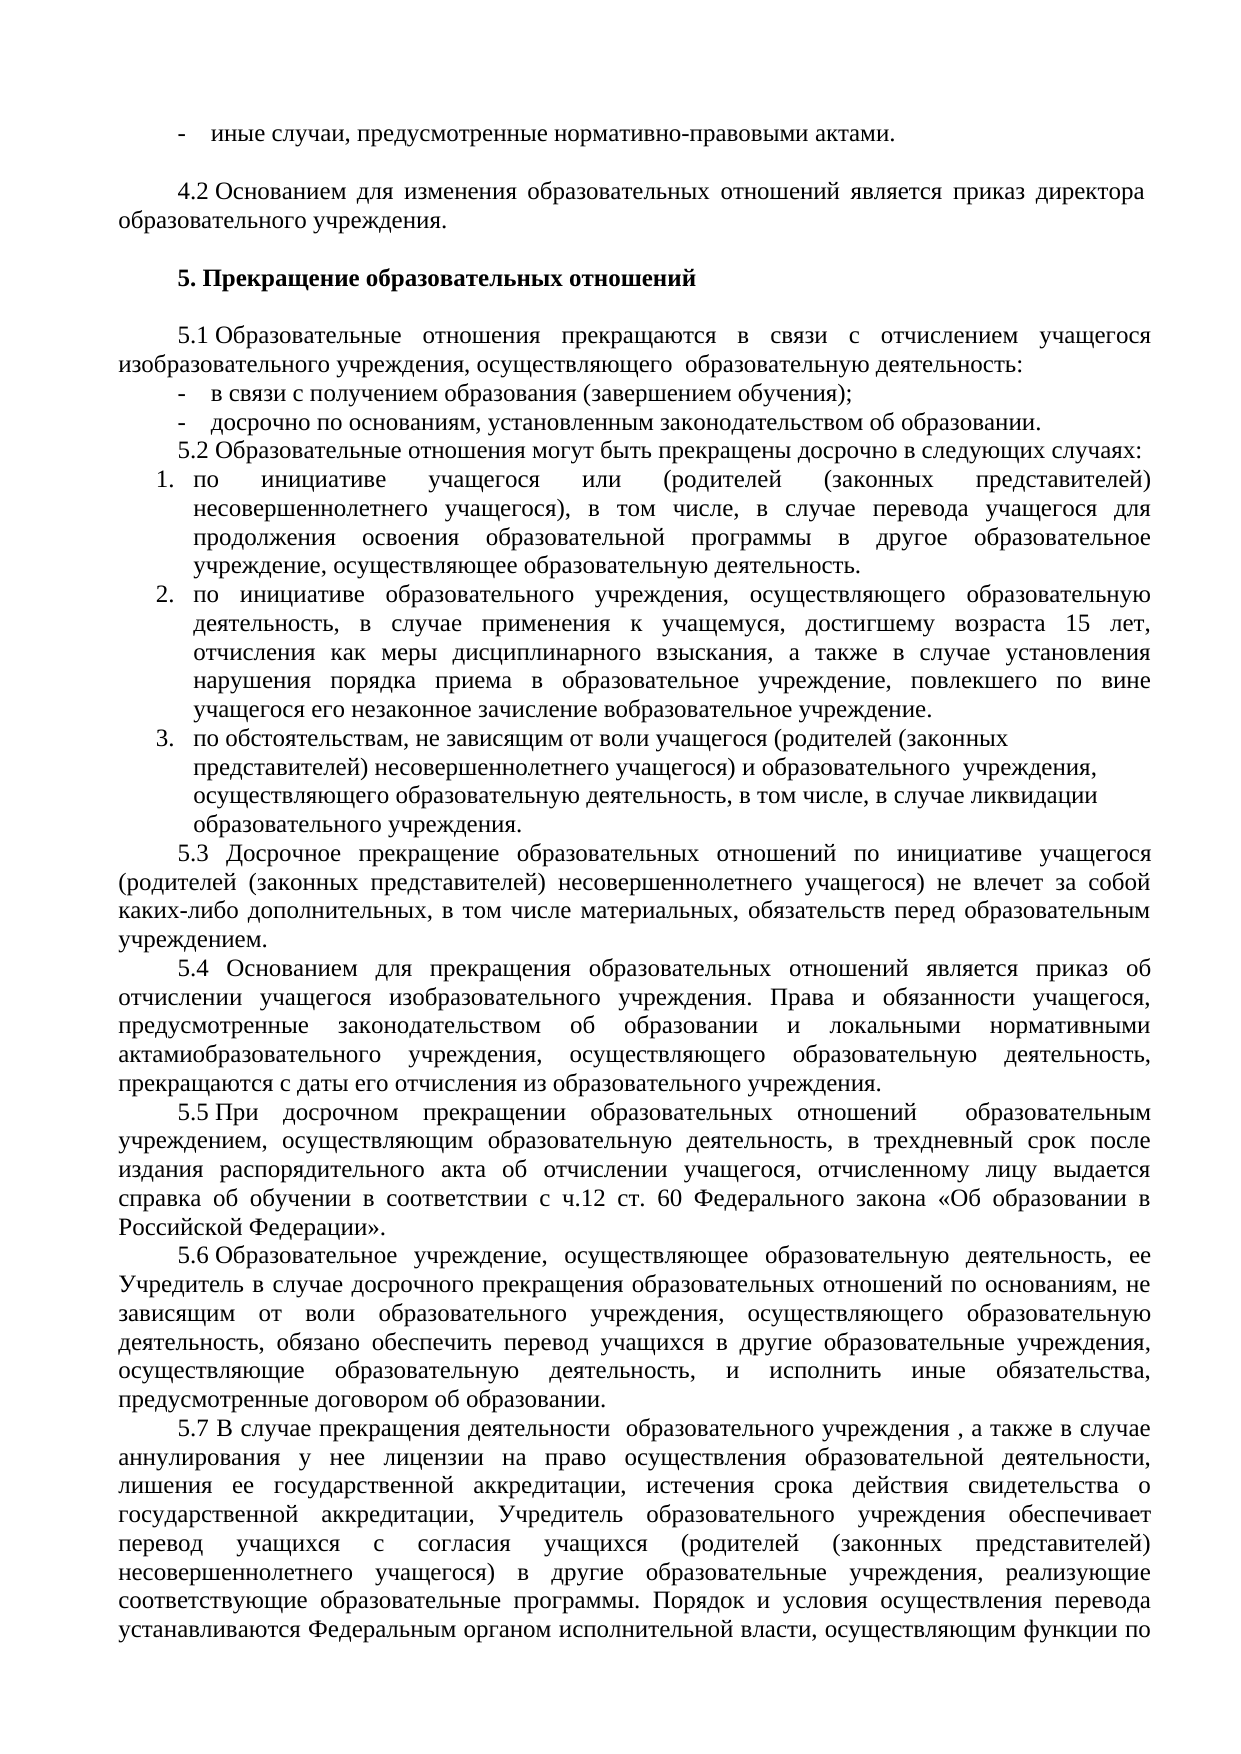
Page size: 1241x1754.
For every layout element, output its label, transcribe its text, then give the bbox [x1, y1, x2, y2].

list по инициативе образовательного учреждения, осуществляющего образовательную деятельность, в случае применения к учащемуся, достигшему возраста 15 лет, отчисления как меры дисциплинарного взыскания, а также в случае установления нарушения порядка приема в образовательное учреждение, повлекшего по вине учащегося его незаконное зачисление вобразовательное учреждение. [156, 579, 1152, 723]
text 5.3 Досрочное прекращение образовательных отношений по инициативе учащегося (родителей (законных представителей) несовершеннолетнего учащегося) не влечет за собой каких-либо дополнительных, в том числе материальных, обязательств перед образовательным учреждением. [118, 838, 1152, 953]
text 5.4 Основанием для прекращения образовательных отношений является приказ об отчислении учащегося изобразовательного учреждения. Права и обязанности учащегося, предусмотренные законодательством об образовании и локальными нормативными актамиобразовательного учреждения, осуществляющего образовательную деятельность, прекращаются с даты его отчисления из образовательного учреждения. [118, 953, 1152, 1097]
text - иные случаи, предусмотренные нормативно-правовыми актами. [118, 118, 1152, 147]
text 5.5 При досрочном прекращении образовательных отношений образовательным учреждением, осуществляющим образовательную деятельность, в трехдневный срок после издания распорядительного акта об отчислении учащегося, отчисленному лицу выдается справка об обучении в соответствии с ч.12 ст. 60 Федерального закона «Об образовании в Российской Федерации». [118, 1097, 1152, 1241]
text - в связи с получением образования (завершением обучения); [118, 378, 1152, 407]
text 4.2 Основанием для изменения образовательных отношений является приказ директора образовательного учреждения. [118, 176, 1152, 233]
text 5.1 Образовательные отношения прекращаются в связи с отчислением учащегося изобразовательного учреждения, осуществляющего образовательную деятельность: [118, 321, 1152, 378]
text 5.2 Образовательные отношения могут быть прекращены досрочно в следующих случаях: [118, 436, 1152, 464]
text - досрочно по основаниям, установленным законодательством об образовании. [118, 407, 1152, 436]
text 5. Прекращение образовательных отношений [118, 263, 1152, 291]
list по инициативе учащегося или (родителей (законных представителей) несовершеннолетнего учащегося), в том числе, в случае перевода учащегося для продолжения освоения образовательной программы в другое образовательное учреждение, осуществляющее образовательную деятельность. [156, 464, 1152, 579]
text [118, 1413, 1152, 1643]
list по обстоятельствам, не зависящим от воли учащегося (родителей (законных представителей) несовершеннолетнего учащегося) и образовательного учреждения, осуществляющего образовательную деятельность, в том числе, в случае ликвидации образовательного учреждения. [156, 723, 1152, 838]
text 5.6 Образовательное учреждение, осуществляющее образовательную деятельность, ее Учредитель в случае досрочного прекращения образовательных отношений по основаниям, не зависящим от воли образовательного учреждения, осуществляющего образовательную деятельность, обязано обеспечить перевод учащихся в другие образовательные учреждения, осуществляющие образовательную деятельность, и исполнить иные обязательства, предусмотренные договором об образовании. [118, 1241, 1152, 1413]
